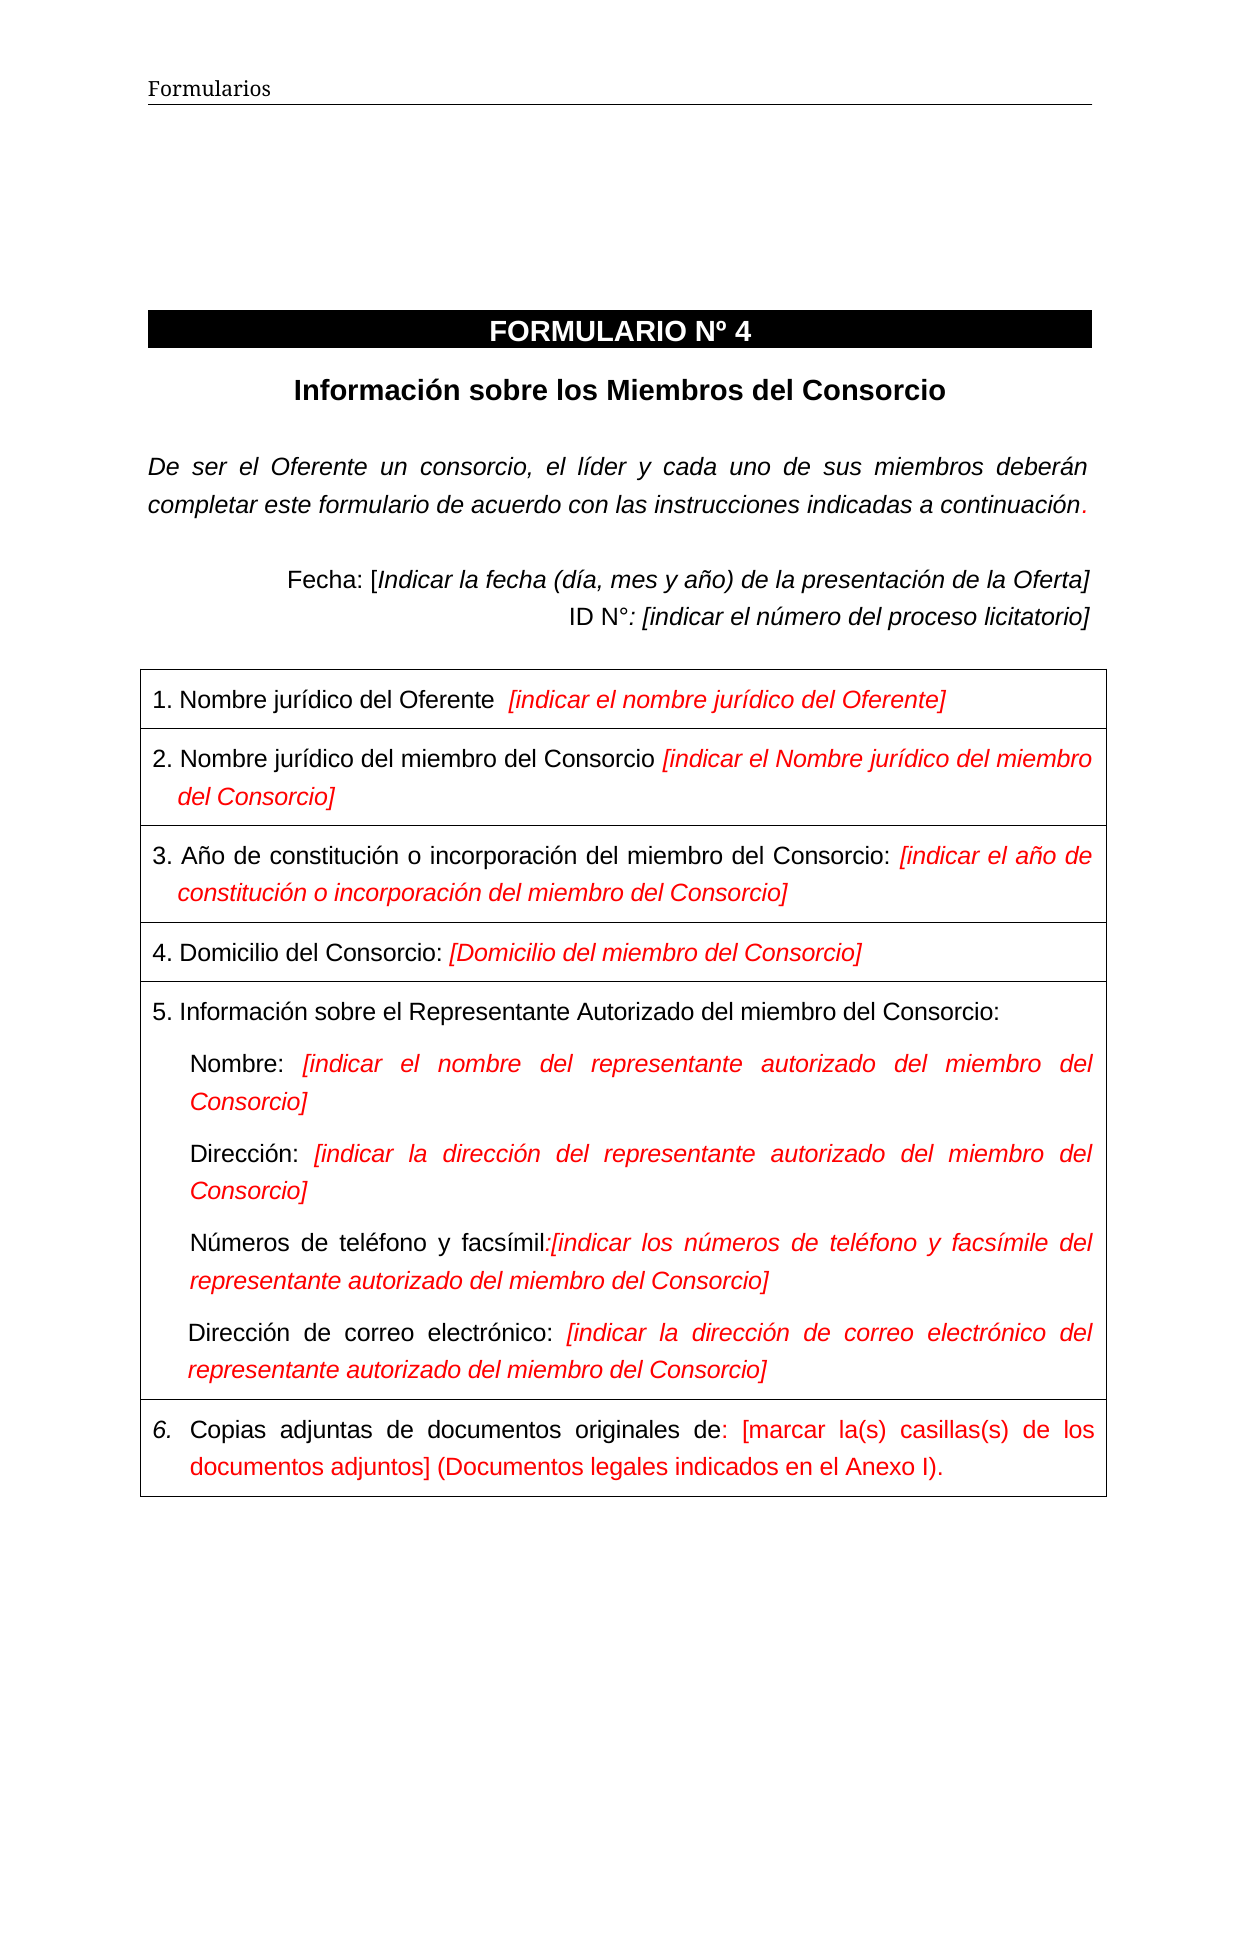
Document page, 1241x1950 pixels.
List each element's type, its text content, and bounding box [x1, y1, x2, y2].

table_cell 4. Domicilio del Consorcio: [Domicilio del miembro del Consorcio] [141, 923, 1106, 981]
table_cell 5. Información sobre el Representante Autorizado del miembro del Consorcio: Nombre: [indicar el nombre del representante autorizado del miembro del Consorcio] Dirección: [indicar la dirección del representante autorizado del miembro del Consorcio] Números de teléfono y facsímil:[indicar los números de teléfono y facsímile del representante autorizado del miembro del Consorcio] Dirección de correo electrónico: [indicar la dirección de correo electrónico del representante autorizado del miembro del Consorcio] [141, 982, 1106, 1399]
text Fecha: [Indicar la fecha (día, mes y año) de la presentación de la Oferta] [148, 556, 1092, 593]
table_cell 6. Copias adjuntas de documentos originales de: [marcar la(s) casillas(s) de los documentos adjuntos] (Documentos legales indicados en el Anexo I). [141, 1400, 1106, 1496]
subtitle FORMULARIO Nº 4 [148, 310, 1092, 348]
table_header 1. Nombre jurídico del Oferente [indicar el nombre jurídico del Oferente] [141, 670, 1106, 728]
text De ser el Oferente un consorcio, el líder y cada uno de sus miembros deberán completar este formulario de acuerdo con las instrucciones indicadas a continuación. [148, 443, 1092, 518]
table_cell 2. Nombre jurídico del miembro del Consorcio [indicar el Nombre jurídico del miembro del Consorcio] [141, 729, 1106, 825]
subtitle Información sobre los Miembros del Consorcio [148, 368, 1092, 406]
table_cell 3. Año de constitución o incorporación del miembro del Consorcio: [indicar el año de constitución o incorporación del miembro del Consorcio] [141, 826, 1106, 922]
text ID N°: [indicar el número del proceso licitatorio] [148, 593, 1092, 631]
